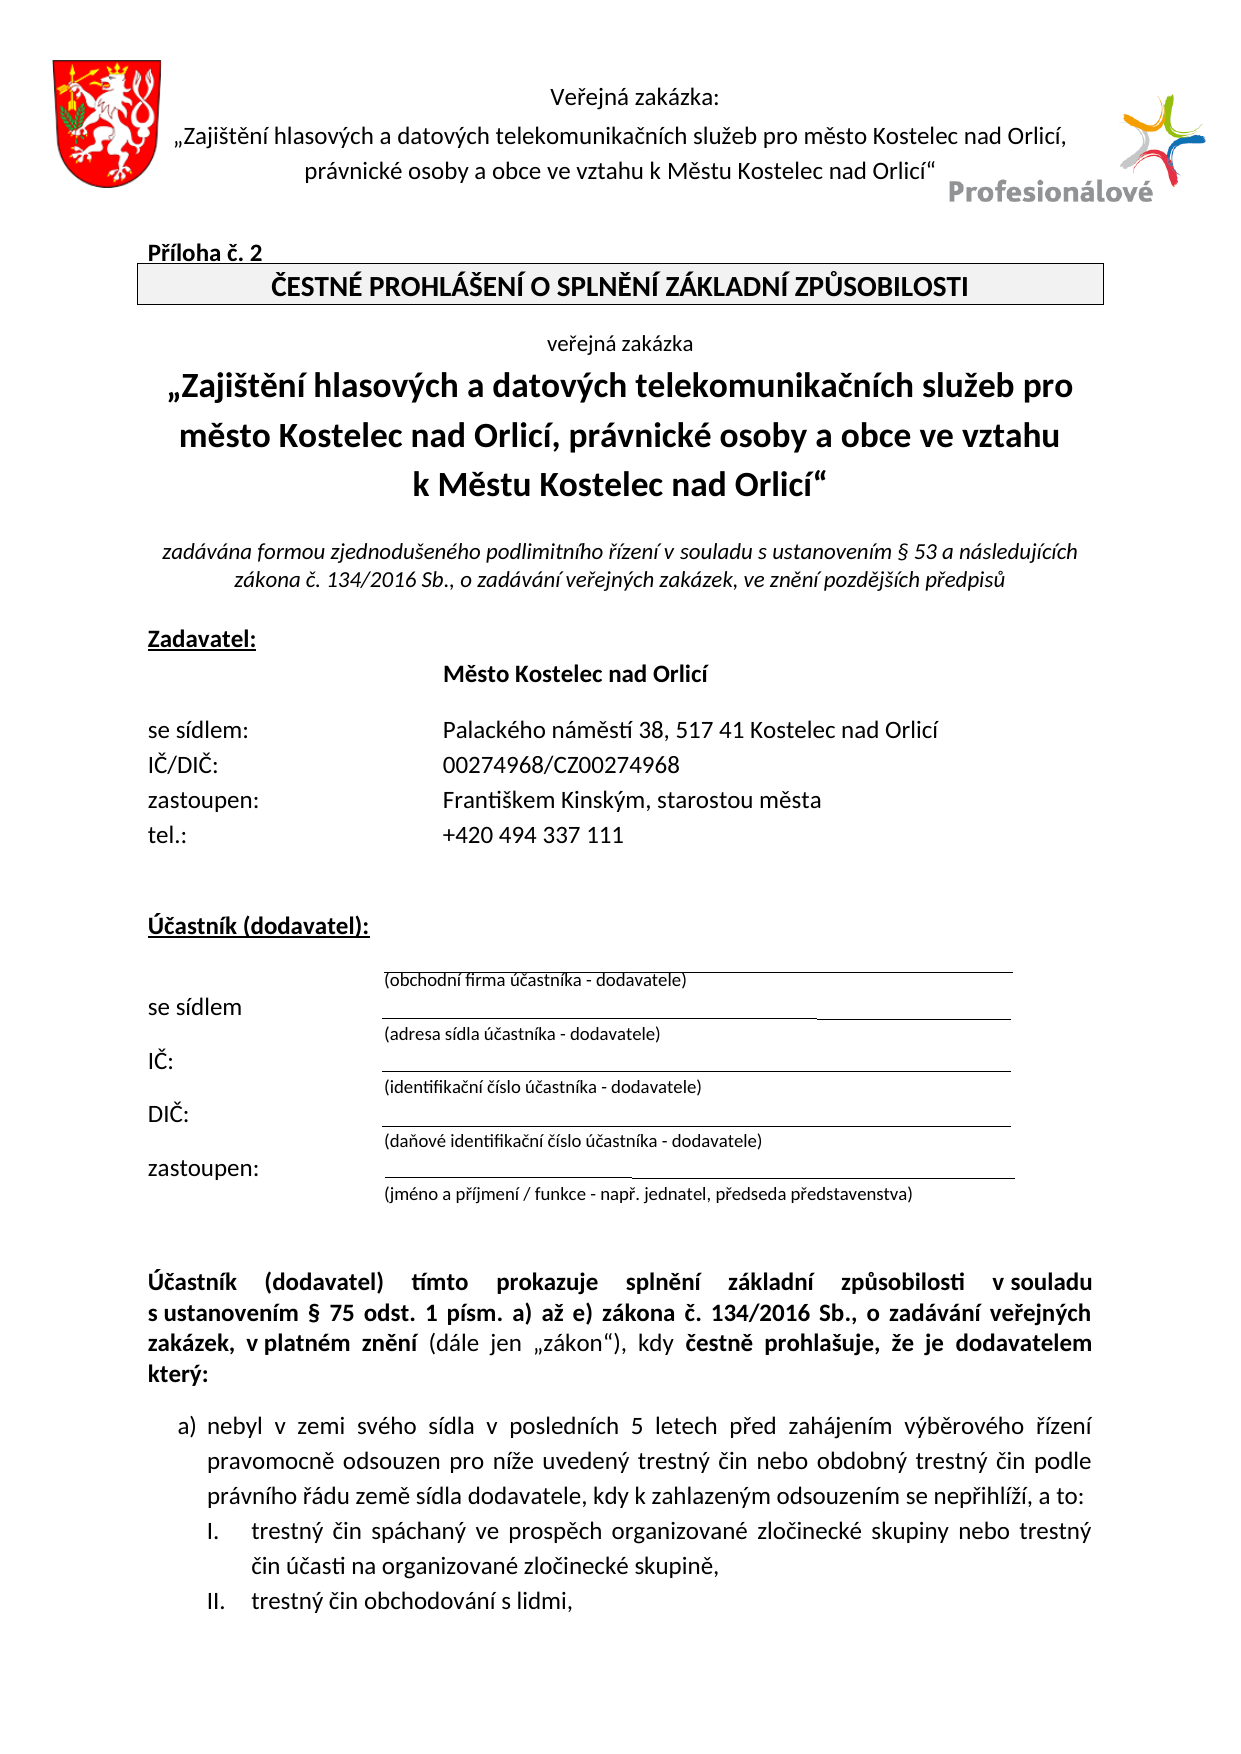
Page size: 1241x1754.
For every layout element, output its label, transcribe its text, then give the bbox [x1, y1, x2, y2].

text Účastník (dodavatel): [148, 910, 1093, 941]
text zastoupen: [148, 1152, 1093, 1182]
text (identifikační číslo účastníka - dodavatele) [148, 1076, 1093, 1098]
text se sídlem [148, 992, 1093, 1022]
text se sídlem: Palackého náměstí 38, 517 41 Kostelec nad Orlicí [148, 714, 1093, 745]
text DIČ: [148, 1098, 1093, 1129]
text (obchodní firma účastníka - dodavatele) [148, 969, 1093, 992]
picture [929, 79, 1220, 225]
list nebyl v zemi svého sídla v posledních 5 letech před zahájením výběrového řízení pravomocně odsouzen pro níže uvedený trestný čin nebo obdobný trestný čin podle právního řádu země sídla dodavatele, kdy k zahlazeným odsouzením se nepřihlíží, a to: [177, 1410, 1093, 1511]
text IČ: [148, 1045, 1093, 1076]
text tel.: +420 494 337 111 [148, 819, 1093, 850]
text (jméno a příjmení / funkce - např. jednatel, předseda představenstva) [148, 1182, 1093, 1205]
text Příloha č. 2 [148, 237, 1093, 268]
text Město Kostelec nad Orlicí [148, 658, 1093, 689]
text Účastník (dodavatel) tímto prokazuje splnění základní způsobilosti v souladu s ustanovením § 75 odst. 1 písm. a) až e) zákona č. 134/2016 Sb., o zadávání veřejných zakázek, v platném znění (dále jen „zákon“), kdy čestně prohlašuje, že je dodavatelem který: [148, 1266, 1093, 1388]
text „Zajištění hlasových a datových telekomunikačních služeb pro město Kostelec nad Orlicí, právnické osoby a obce ve vztahu k Městu Kostelec nad Orlicí“ [148, 363, 1093, 506]
text zadávána formou zjednodušeného podlimitního řízení v souladu s ustanovením § 53 a následujících zákona č. 134/2016 Sb., o zadávání veřejných zakázek, ve znění pozdějších předpisů [148, 537, 1093, 593]
picture [52, 60, 162, 188]
text (adresa sídla účastníka - dodavatele) [148, 1022, 1093, 1045]
text Zadavatel: [148, 623, 1093, 654]
text (daňové identifikační číslo účastníka - dodavatele) [148, 1129, 1093, 1152]
text IČ/DIČ: 00274968/CZ00274968 [148, 749, 1093, 780]
text veřejná zakázka [148, 329, 1093, 357]
text zastoupen: Františkem Kinským, starostou města [148, 784, 1093, 815]
list trestný čin obchodování s lidmi, [207, 1585, 1093, 1616]
text ČESTNÉ PROHLÁŠENÍ O SPLNĚNÍ ZÁKLADNÍ ZPŮSOBILOSTI [148, 268, 1093, 303]
list trestný čin spáchaný ve prospěch organizované zločinecké skupiny nebo trestný čin účasti na organizované zločinecké skupině, [207, 1515, 1093, 1581]
